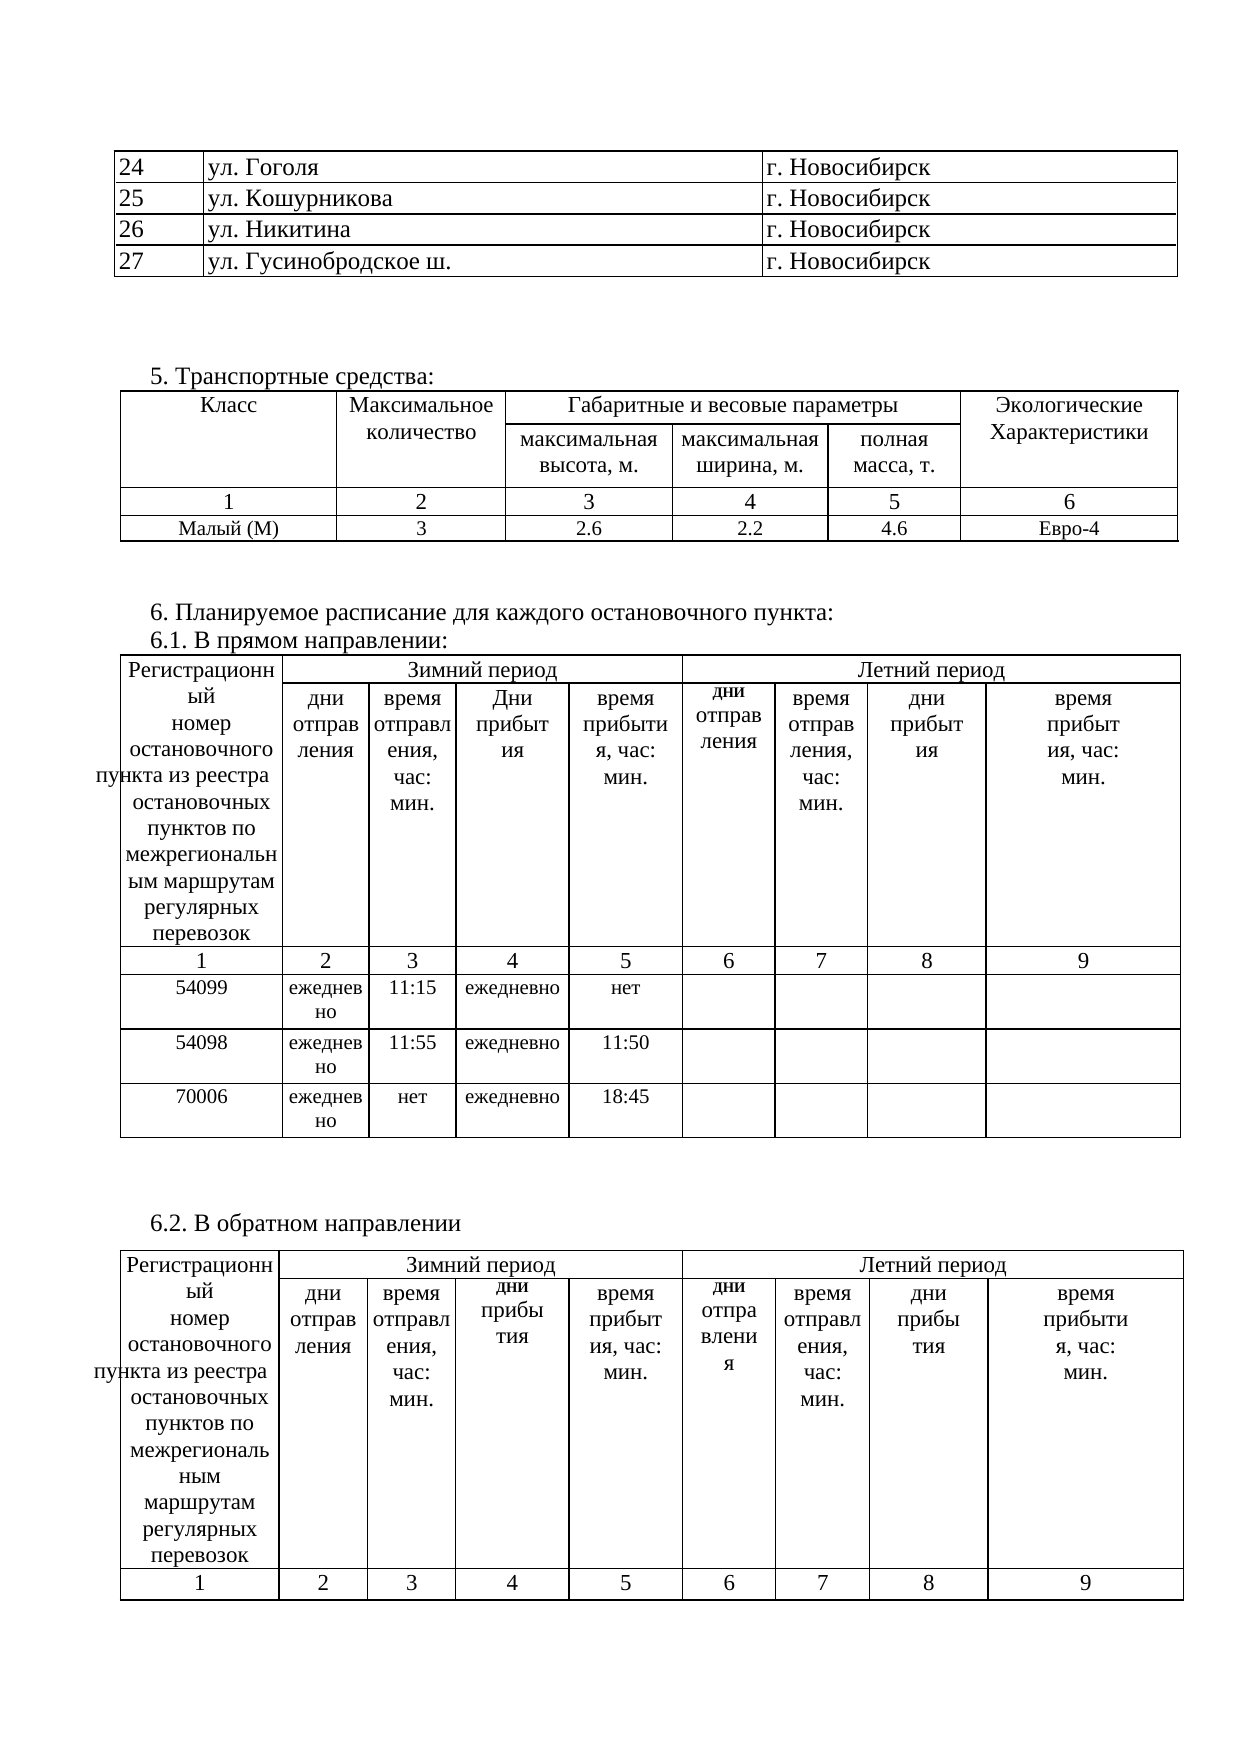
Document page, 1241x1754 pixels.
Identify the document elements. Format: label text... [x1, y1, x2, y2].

table_cell [776, 1030, 867, 1082]
table_cell 4 [456, 1569, 568, 1599]
table_cell 25 [115, 183, 203, 213]
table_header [121, 1251, 278, 1567]
table_cell ежедневно [283, 1030, 368, 1082]
table_cell время отправл ения, час: мин. [776, 1279, 869, 1567]
table_cell ул. Никитина [204, 215, 762, 244]
table_cell ул. Гоголя [204, 152, 762, 181]
table_cell дни прибы тия [870, 1279, 987, 1567]
table_cell г. Новосибирск [763, 213, 1177, 244]
table_cell 6 [961, 488, 1177, 514]
table_cell ежедневно [283, 975, 368, 1028]
table_header Зимний период [280, 1251, 682, 1278]
table_cell 3 [506, 488, 672, 514]
table_cell время отправл ения, час: мин. [368, 1279, 455, 1567]
table_header Класс [121, 392, 336, 487]
table_header Зимний период [283, 656, 682, 682]
table_header Регистрационный номер остановочного пункта из реестра остановочных пунктов по межрегиональным маршрутам регулярных перевозок [121, 656, 282, 946]
table_cell 5 [570, 1569, 682, 1599]
table_cell г. Новосибирск [763, 244, 1177, 276]
table_cell ДНИ прибы тия [456, 1279, 568, 1567]
table_cell 2.6 [506, 516, 672, 540]
table_cell ежедневно [457, 1030, 568, 1082]
table_cell 4.6 [829, 516, 960, 540]
table_cell ежедневно [283, 1084, 368, 1137]
table_cell максимальная ширина, м. [673, 425, 827, 487]
table_cell 24 [115, 152, 203, 181]
table_cell 9 [987, 947, 1180, 974]
table_cell 7 [776, 1569, 869, 1599]
table_cell время прибыт ия, час: мин. [987, 684, 1180, 946]
table_cell 54098 [121, 1030, 282, 1082]
table_cell 3 [368, 1569, 455, 1599]
text 6. Планируемое расписание для каждого остановочного пункта: [150, 597, 1090, 626]
table_cell 1 [121, 1569, 278, 1599]
table_cell нет [370, 1084, 455, 1137]
table_cell г. Новосибирск [763, 181, 1177, 213]
table_cell полная масса, т. [829, 425, 960, 487]
table_cell [776, 1084, 867, 1137]
table_cell время отправ ления, час: мин. [776, 684, 867, 946]
table_cell [987, 1084, 1180, 1137]
table_cell 3 [337, 516, 505, 540]
table_cell 8 [870, 1569, 987, 1599]
table_cell 2 [280, 1569, 367, 1599]
text 5. Транспортные средства: [150, 361, 1090, 390]
table_cell 2 [283, 947, 368, 974]
table_cell 5 [829, 488, 960, 514]
table_cell 26 [115, 214, 203, 244]
table_cell г. Новосибирск [763, 152, 1177, 181]
table_cell максимальная высота, м. [506, 425, 672, 487]
table_cell время отправл ения, час: мин. [370, 684, 455, 946]
table_cell 70006 [121, 1084, 282, 1137]
text 6.2. В обратном направлении [150, 1208, 1090, 1237]
table_cell 6 [683, 947, 774, 974]
table_cell 8 [868, 947, 985, 974]
table_header Максимальное количество [337, 392, 505, 487]
table_cell дни отправ ления [283, 684, 368, 946]
table_cell [683, 975, 774, 1028]
table_cell [683, 1030, 774, 1082]
table_cell Евро-4 [961, 516, 1177, 540]
table_cell время прибыти я, час: мин. [989, 1279, 1183, 1567]
table_cell ежедневно [457, 975, 568, 1028]
table_cell ул. Гусинобродское ш. [204, 246, 762, 276]
table_cell [868, 975, 985, 1028]
table_cell 9 [989, 1569, 1183, 1599]
table_cell 11:55 [370, 1030, 455, 1082]
table_header Габаритные и весовые параметры [506, 392, 960, 423]
table_cell [987, 975, 1180, 1028]
table_cell [987, 1030, 1180, 1082]
table_cell 1 [121, 488, 336, 514]
table_cell 11:15 [370, 975, 455, 1028]
table_cell 4 [457, 947, 568, 974]
table_cell 4 [673, 488, 827, 514]
table_cell ДНИ отправ ления [683, 684, 774, 946]
table_header Летний период [683, 1251, 1183, 1278]
table_cell нет [570, 975, 682, 1028]
table_cell [868, 1030, 985, 1082]
table_cell ежедневно [457, 1084, 568, 1137]
table_cell 5 [570, 947, 682, 974]
table_cell время прибыти я, час: мин. [570, 684, 682, 946]
table_cell ДНИ отпра влени я [683, 1279, 775, 1567]
table_cell дни прибыт ия [868, 684, 985, 946]
table_cell 54099 [121, 975, 282, 1028]
table_cell 27 [115, 245, 203, 276]
table_header Экологические Характеристики [961, 392, 1177, 487]
table_cell 2 [337, 488, 505, 514]
table_cell 18:45 [570, 1084, 682, 1137]
table_cell Дни прибыт ия [457, 684, 568, 946]
table_cell 11:50 [570, 1030, 682, 1082]
table_cell Малый (М) [121, 516, 336, 540]
table_cell [776, 975, 867, 1028]
table_cell [683, 1084, 774, 1137]
table_cell 3 [370, 947, 455, 974]
table_cell 7 [776, 947, 867, 974]
table_cell 2.2 [673, 516, 827, 540]
table_cell дни отправ ления [280, 1279, 367, 1567]
table_header Летний период [683, 656, 1180, 682]
text 6.1. В прямом направлении: [150, 626, 1090, 654]
table_cell 1 [121, 947, 282, 974]
table_cell [868, 1084, 985, 1137]
table_cell время прибыт ия, час: мин. [570, 1279, 682, 1567]
table_cell 6 [683, 1569, 775, 1599]
table_cell ул. Кошурникова [204, 183, 762, 213]
